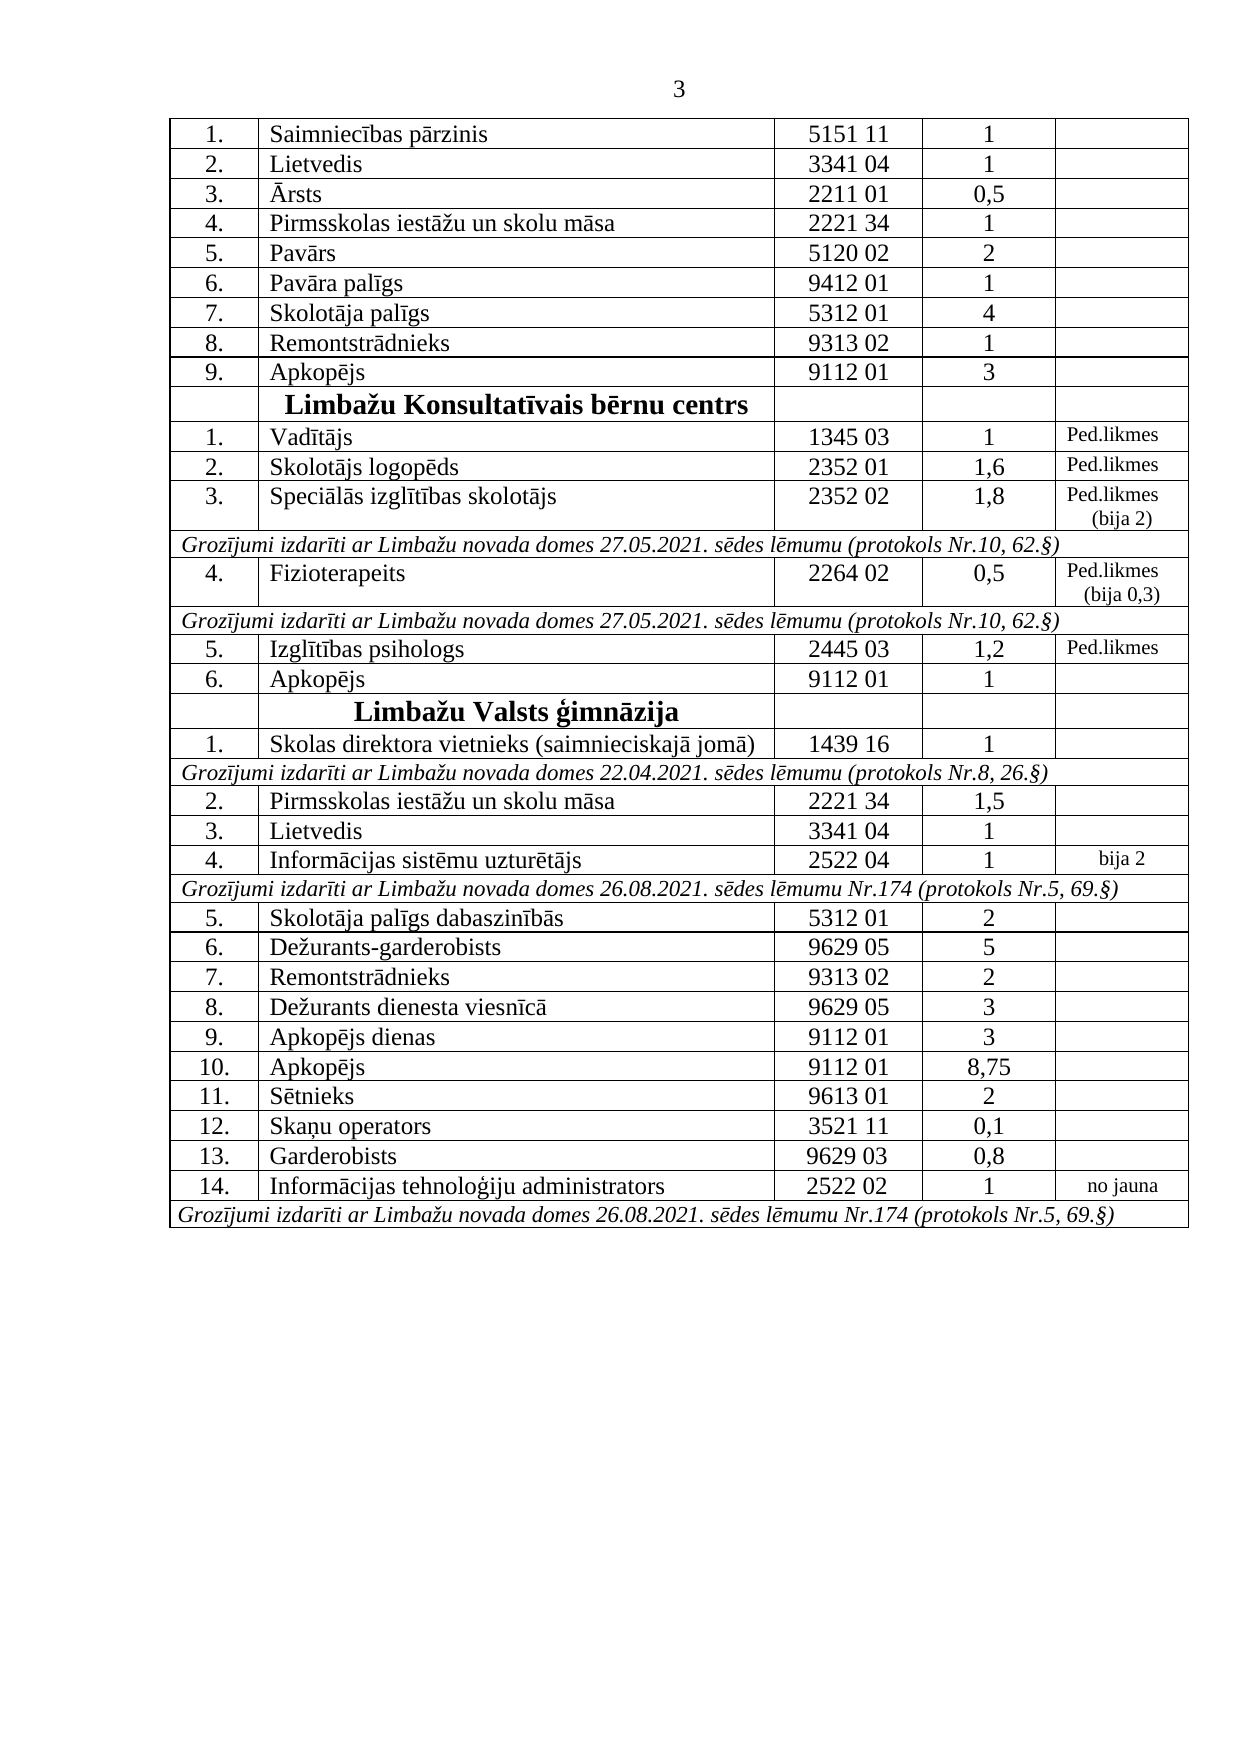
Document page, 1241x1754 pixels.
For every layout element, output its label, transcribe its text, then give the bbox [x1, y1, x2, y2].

table_cell [1056, 238, 1188, 267]
table_cell Remontstrādnieks [259, 962, 774, 991]
table_cell 1,2 [923, 635, 1055, 663]
table_cell 9313 02 [775, 328, 922, 356]
table_cell Grozījumi izdarīti ar Limbažu novada domes 26.08.2021. sēdes lēmumu Nr.174 (protokols Nr.5, 69.§) [171, 875, 1188, 902]
table_cell 2352 01 [775, 452, 922, 480]
table_cell 8. [171, 992, 258, 1021]
table_cell 1 [923, 664, 1055, 693]
table_cell [1056, 149, 1188, 178]
table_cell 3 [923, 1022, 1055, 1051]
table_cell Saimniecības pārzinis [259, 119, 774, 148]
table_cell 6. [171, 268, 258, 297]
table_cell 0,5 [923, 558, 1055, 606]
table_cell 1 [923, 729, 1055, 757]
table_cell 5120 02 [775, 238, 922, 267]
table_cell Grozījumi izdarīti ar Limbažu novada domes 27.05.2021. sēdes lēmumu (protokols Nr.10, 62.§) [171, 607, 1188, 633]
table_cell Remontstrādnieks [259, 328, 774, 356]
table_cell [1056, 179, 1188, 207]
table_cell 4. [171, 846, 258, 874]
table_cell Vadītājs [259, 422, 774, 451]
table_cell 5312 01 [775, 903, 922, 931]
table_cell 10. [171, 1052, 258, 1080]
table_cell 1 [923, 119, 1055, 148]
table_cell [923, 694, 1055, 728]
table_cell [1056, 729, 1188, 757]
table_cell [1056, 664, 1188, 693]
table_cell Ped.likmes [1056, 452, 1188, 480]
table_cell 14. [171, 1171, 258, 1199]
table_cell [1056, 992, 1188, 1021]
table_cell 9412 01 [775, 268, 922, 297]
table_cell 5. [171, 238, 258, 267]
table_cell 2. [171, 452, 258, 480]
table_cell Ārsts [259, 179, 774, 207]
table_cell 8. [171, 328, 258, 356]
table_cell Limbažu Konsultatīvais bērnu centrs [259, 387, 774, 421]
table_cell Apkopējs [259, 1052, 774, 1080]
table_cell Skaņu operators [259, 1111, 774, 1140]
table_cell 3. [171, 179, 258, 207]
table_cell 9112 01 [775, 358, 922, 386]
table_cell 9629 03 [775, 1141, 922, 1170]
table_cell 6. [171, 664, 258, 693]
table_cell [1056, 903, 1188, 931]
table_cell 1 [923, 846, 1055, 874]
table_cell [1056, 962, 1188, 991]
table_cell [775, 387, 922, 421]
table_cell 1. [171, 119, 258, 148]
table_cell 3. [171, 481, 258, 529]
table_cell Lietvedis [259, 816, 774, 844]
table_cell 7. [171, 298, 258, 327]
table_cell Pavārs [259, 238, 774, 267]
table_cell [923, 387, 1055, 421]
table_cell [1056, 1081, 1188, 1110]
table_cell 12. [171, 1111, 258, 1140]
table_cell Lietvedis [259, 149, 774, 178]
table_cell Informācijas tehnoloģiju administrators [259, 1171, 774, 1199]
table_cell 1439 16 [775, 729, 922, 757]
table_cell 1 [923, 268, 1055, 297]
table_cell 7. [171, 962, 258, 991]
table_cell 9629 05 [775, 933, 922, 961]
table_cell 4. [171, 558, 258, 606]
table_cell Izglītības psihologs [259, 635, 774, 663]
table_cell Limbažu Valsts ģimnāzija [259, 694, 774, 728]
table_cell 2 [923, 903, 1055, 931]
table_cell [1056, 268, 1188, 297]
table_cell 9613 01 [775, 1081, 922, 1110]
table_cell 2. [171, 149, 258, 178]
table_cell 3341 04 [775, 149, 922, 178]
table_cell Informācijas sistēmu uzturētājs [259, 846, 774, 874]
table_cell 9. [171, 358, 258, 386]
table_cell Dežurants-garderobists [259, 933, 774, 961]
table_cell [171, 694, 258, 728]
table_cell Sētnieks [259, 1081, 774, 1110]
table_cell Speciālās izglītības skolotājs [259, 481, 774, 529]
table_cell 1. [171, 729, 258, 757]
table_cell Pavāra palīgs [259, 268, 774, 297]
table_cell 1,6 [923, 452, 1055, 480]
table_cell Apkopējs [259, 664, 774, 693]
table_cell Apkopējs dienas [259, 1022, 774, 1051]
table_cell 11. [171, 1081, 258, 1110]
table_cell 2 [923, 962, 1055, 991]
table_cell 2522 04 [775, 846, 922, 874]
table_cell Pirmsskolas iestāžu un skolu māsa [259, 786, 774, 815]
table_cell 2264 02 [775, 558, 922, 606]
table_cell Apkopējs [259, 358, 774, 386]
table_cell 2221 34 [775, 209, 922, 237]
table_cell 9. [171, 1022, 258, 1051]
table_cell 5 [923, 933, 1055, 961]
table_cell Skolotājs logopēds [259, 452, 774, 480]
table_cell 0,5 [923, 179, 1055, 207]
table_cell [171, 387, 258, 421]
table_cell 2211 01 [775, 179, 922, 207]
table_cell [1056, 358, 1188, 386]
table_cell Skolas direktora vietnieks (saimnieciskajā jomā) [259, 729, 774, 757]
table_cell Grozījumi izdarīti ar Limbažu novada domes 26.08.2021. sēdes lēmumu Nr.174 (protokols Nr.5, 69.§) [171, 1201, 1188, 1227]
table_cell 0,8 [923, 1141, 1055, 1170]
table_cell [775, 694, 922, 728]
table_cell 2221 34 [775, 786, 922, 815]
table_cell 1 [923, 149, 1055, 178]
table_cell Ped.likmes (bija 0,3) [1056, 558, 1188, 606]
table_cell Garderobists [259, 1141, 774, 1170]
table_cell Fizioterapeits [259, 558, 774, 606]
table_cell 1. [171, 422, 258, 451]
table_cell 5. [171, 903, 258, 931]
table_cell 1 [923, 1171, 1055, 1199]
table_cell Grozījumi izdarīti ar Limbažu novada domes 27.05.2021. sēdes lēmumu (protokols Nr.10, 62.§) [171, 531, 1188, 557]
table_cell 2 [923, 238, 1055, 267]
table_cell 9313 02 [775, 962, 922, 991]
table_cell [1056, 328, 1188, 356]
table_cell 4 [923, 298, 1055, 327]
table_cell 1345 03 [775, 422, 922, 451]
table_cell Ped.likmes [1056, 635, 1188, 663]
table_cell 2. [171, 786, 258, 815]
table_cell 2522 02 [775, 1171, 922, 1199]
table_cell 9112 01 [775, 1052, 922, 1080]
table_cell [1056, 816, 1188, 844]
table_cell 3 [923, 358, 1055, 386]
table_cell 5151 11 [775, 119, 922, 148]
table_cell [1056, 1022, 1188, 1051]
table_cell [1056, 298, 1188, 327]
table_cell 1,5 [923, 786, 1055, 815]
table_cell Pirmsskolas iestāžu un skolu māsa [259, 209, 774, 237]
table_cell 3 [923, 992, 1055, 1021]
table_cell 1 [923, 422, 1055, 451]
table_cell [1056, 1052, 1188, 1080]
table_cell 2445 03 [775, 635, 922, 663]
table_cell Ped.likmes [1056, 422, 1188, 451]
table_cell no jauna [1056, 1171, 1188, 1199]
table_cell Ped.likmes (bija 2) [1056, 481, 1188, 529]
table_cell [1056, 209, 1188, 237]
table_cell [1056, 694, 1188, 728]
table_cell 3. [171, 816, 258, 844]
table_cell 4. [171, 209, 258, 237]
table_cell 9629 05 [775, 992, 922, 1021]
table_cell 2 [923, 1081, 1055, 1110]
table_cell 1 [923, 209, 1055, 237]
table_cell 2352 02 [775, 481, 922, 529]
table_cell 1 [923, 816, 1055, 844]
table_cell bija 2 [1056, 846, 1188, 874]
table_cell [1056, 1111, 1188, 1140]
table_cell [1056, 387, 1188, 421]
table_cell Skolotāja palīgs dabaszinībās [259, 903, 774, 931]
table_cell 5312 01 [775, 298, 922, 327]
table_cell 9112 01 [775, 1022, 922, 1051]
table_cell 6. [171, 933, 258, 961]
table_cell 3521 11 [775, 1111, 922, 1140]
table_cell 13. [171, 1141, 258, 1170]
table_cell 1,8 [923, 481, 1055, 529]
table_cell 3341 04 [775, 816, 922, 844]
table_cell 9112 01 [775, 664, 922, 693]
table_cell 1 [923, 328, 1055, 356]
table_cell [1056, 119, 1188, 148]
table_cell Grozījumi izdarīti ar Limbažu novada domes 22.04.2021. sēdes lēmumu (protokols Nr.8, 26.§) [171, 759, 1188, 785]
table_cell 0,1 [923, 1111, 1055, 1140]
table_cell [1056, 933, 1188, 961]
table_cell Skolotāja palīgs [259, 298, 774, 327]
table_cell Dežurants dienesta viesnīcā [259, 992, 774, 1021]
table_cell 8,75 [923, 1052, 1055, 1080]
table_cell [1056, 1141, 1188, 1170]
table_cell 5. [171, 635, 258, 663]
table_cell [1056, 786, 1188, 815]
